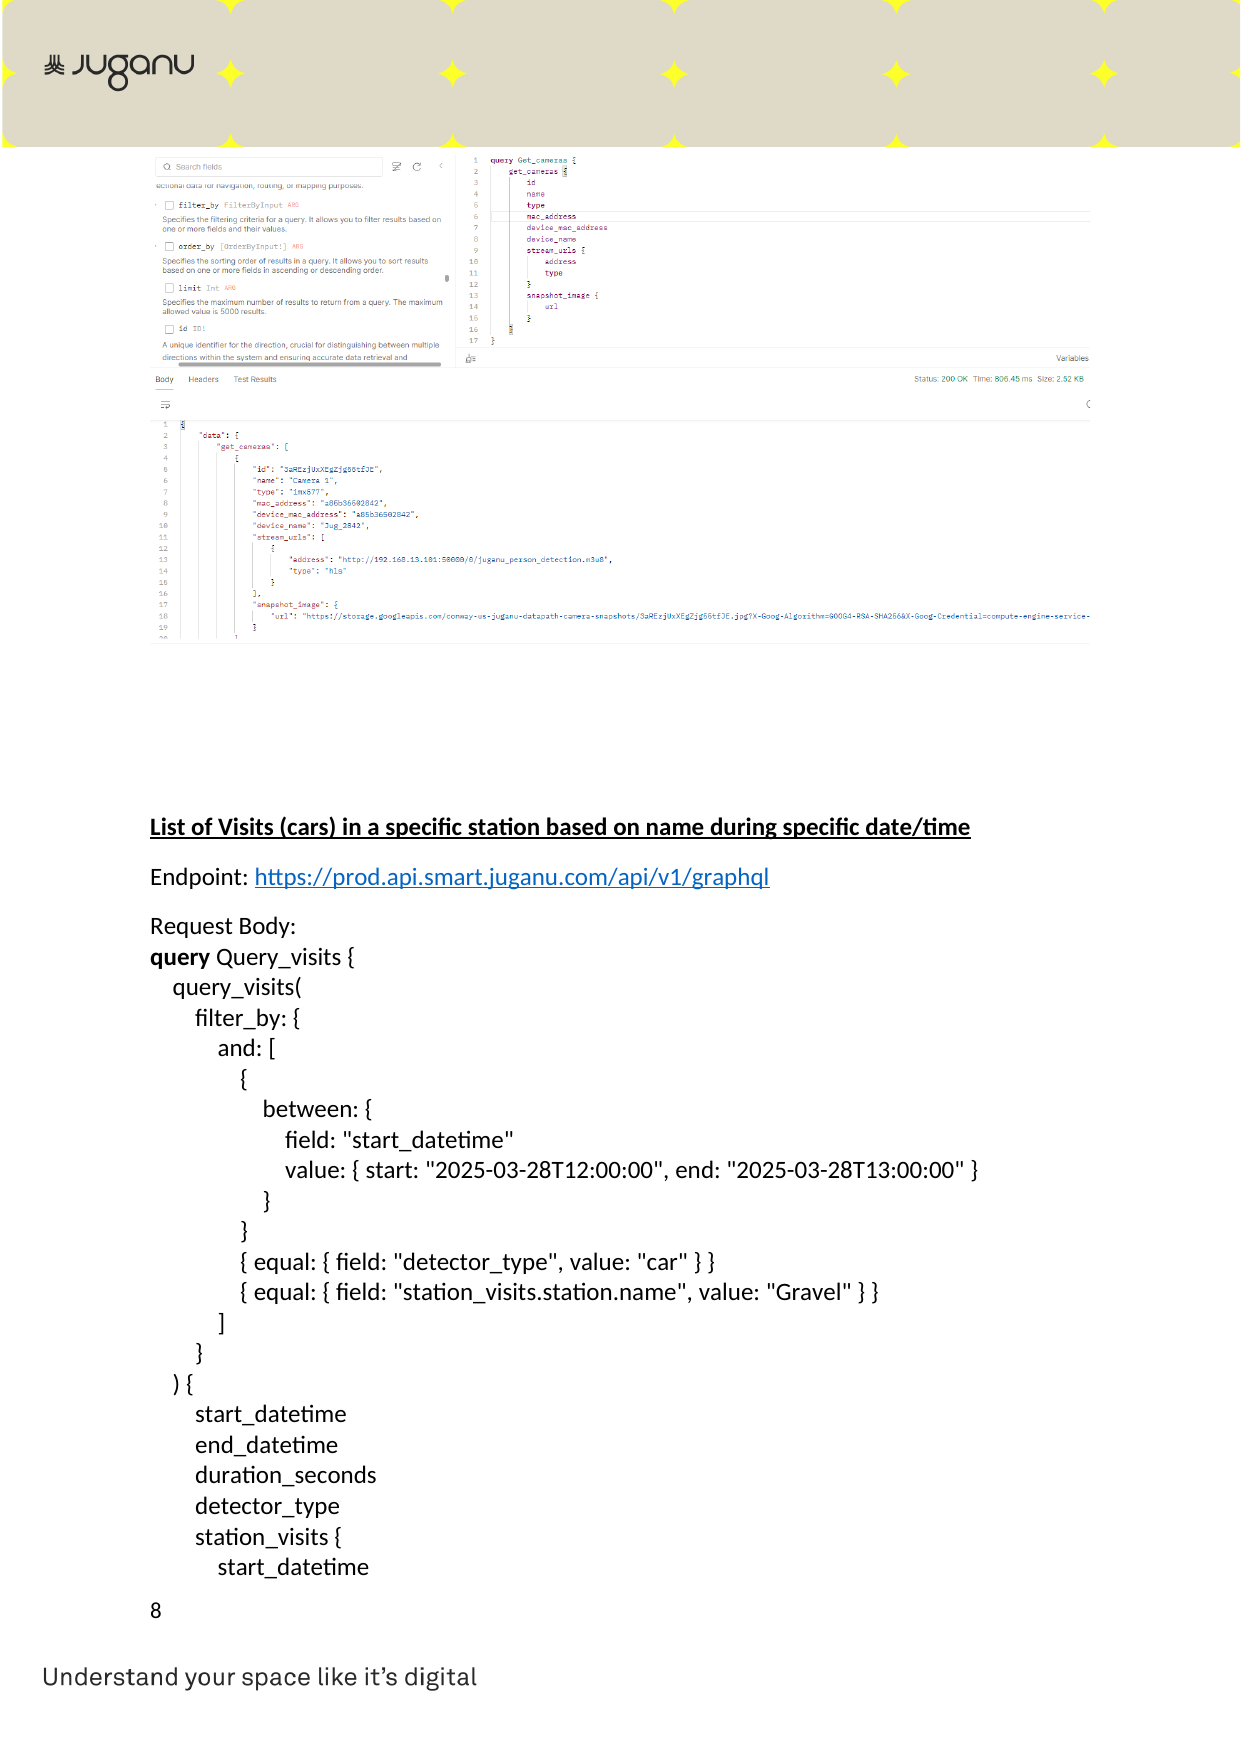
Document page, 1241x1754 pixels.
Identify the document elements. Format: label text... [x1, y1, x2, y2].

text { [150, 1063, 1090, 1093]
text ] [150, 1307, 1090, 1338]
text { equal: { field: "station_visits.station.name", value: "Gravel" } } [150, 1277, 1090, 1307]
text duration_seconds [150, 1460, 1090, 1490]
text detector_type [150, 1490, 1090, 1521]
text between: { [150, 1093, 1090, 1124]
text station_visits { [150, 1521, 1090, 1551]
text end_datetime [150, 1429, 1090, 1460]
text start_datetime [150, 1399, 1090, 1429]
text query_visits( [150, 971, 1090, 1002]
picture [150, 150, 1091, 644]
text start_datetime [150, 1551, 1090, 1582]
text { equal: { field: "detector_type", value: "car" } } [150, 1246, 1090, 1277]
text query Query_visits { [150, 941, 1090, 971]
text value: { start: "2025-03-28T12:00:00", end: "2025-03-28T13:00:00" } [150, 1154, 1090, 1185]
text List of Visits (cars) in a specific station based on name during specific date/time [150, 811, 1090, 842]
text } [150, 1216, 1090, 1246]
text Request Body: [150, 910, 1090, 941]
text Endpoint: https://prod.api.smart.juganu.com/api/v1/graphql [150, 861, 1090, 891]
picture [2, 0, 1241, 147]
text filter_by: { [150, 1002, 1090, 1032]
text ) { [150, 1368, 1090, 1399]
text and: [ [150, 1032, 1090, 1063]
text } [150, 1185, 1090, 1216]
text } [150, 1338, 1090, 1368]
text field: "start_datetime" [150, 1124, 1090, 1154]
picture [2, 1599, 1241, 1752]
